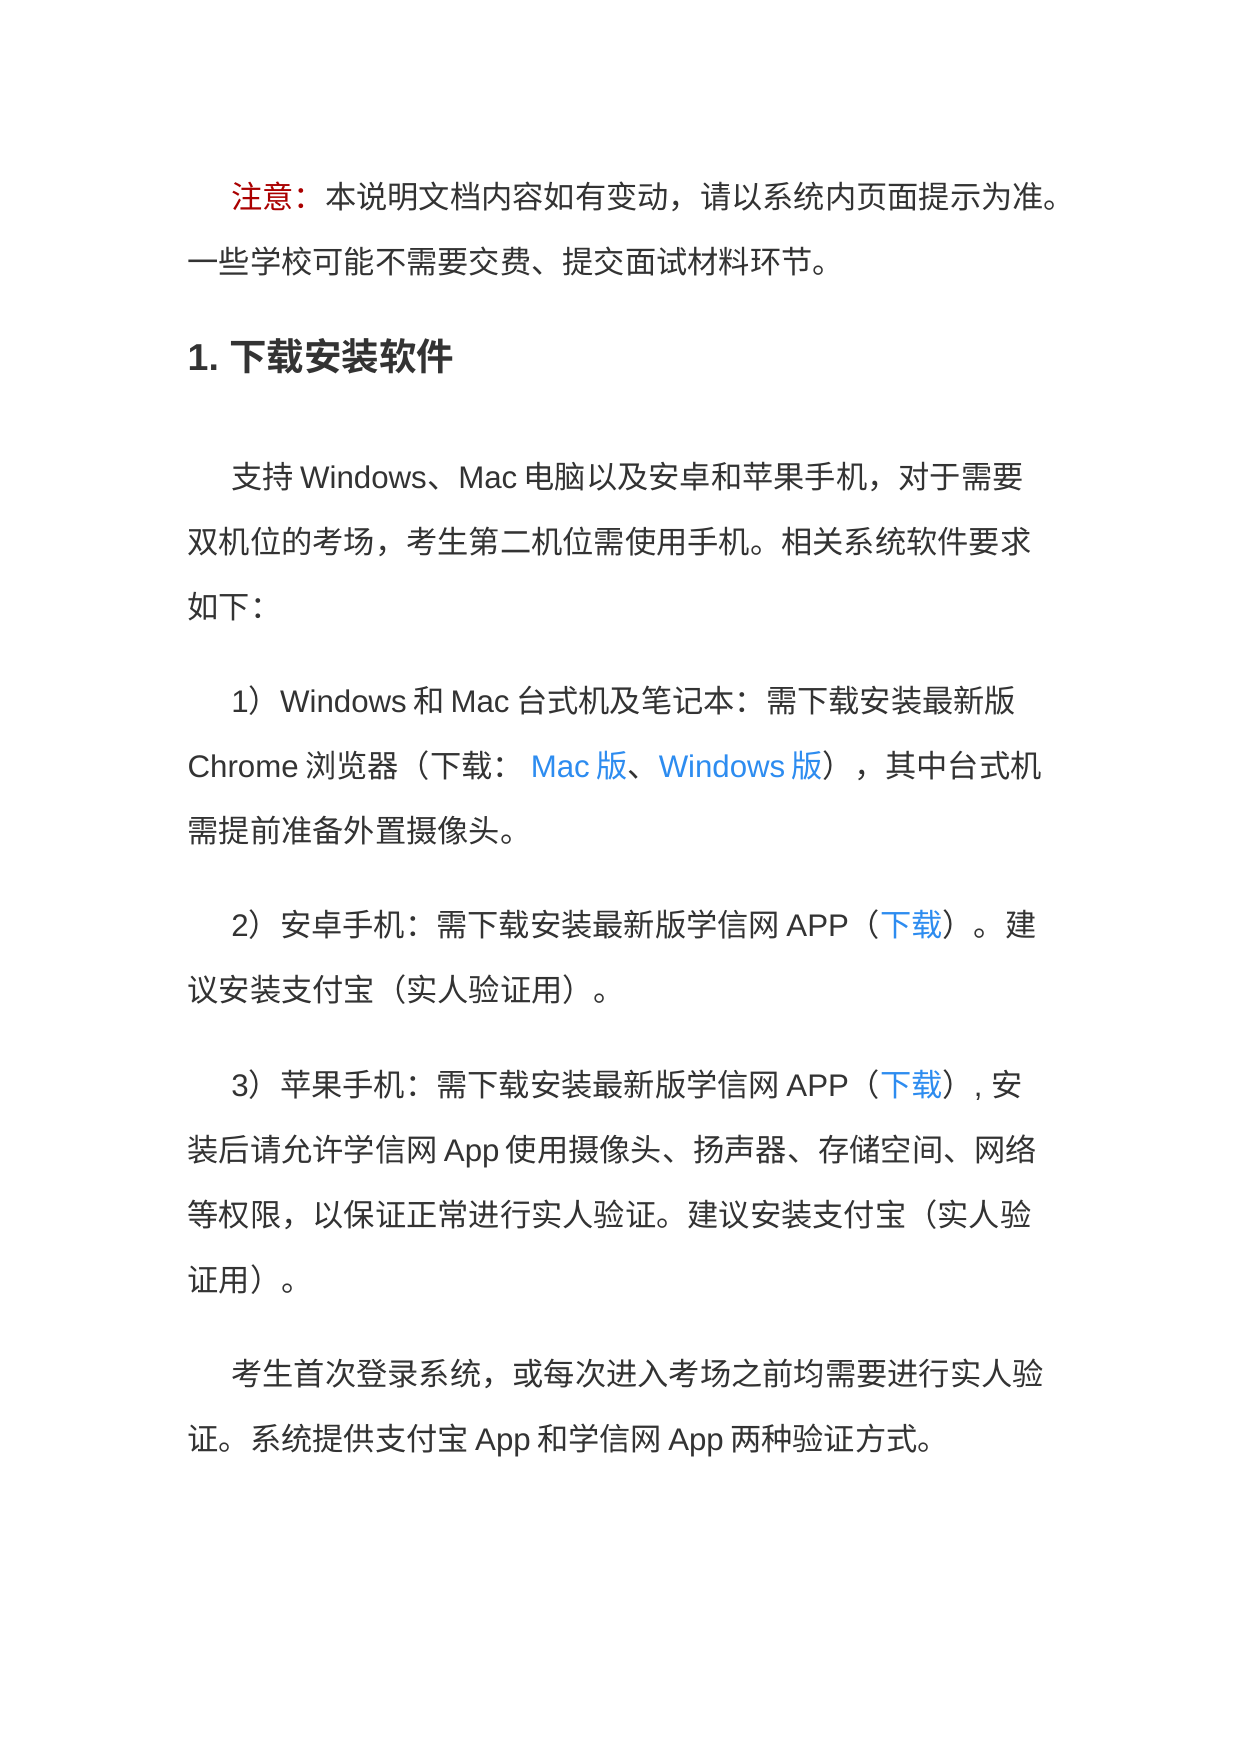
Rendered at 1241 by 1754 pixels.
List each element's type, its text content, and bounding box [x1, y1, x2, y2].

text 1）Windows和Mac台式机及笔记本：需下载安装最新版Chrome浏览器（下载： Mac版、Windows版），其中台式机需提前准备外置摄像头。 [187, 667, 1053, 862]
text 支持Windows、Mac电脑以及安卓和苹果手机，对于需要双机位的考场，考生第二机位需使用手机。相关系统软件要求如下： [187, 442, 1053, 637]
text 考生首次登录系统，或每次进入考场之前均需要进行实人验证。系统提供支付宝App和学信网App两种验证方式。 [187, 1339, 1053, 1469]
text 3）苹果手机：需下载安装最新版学信网APP（下载）, 安装后请允许学信网App使用摄像头、扬声器、存储空间、网络等权限，以保证正常进行实人验证。建议安装支付宝（实人验证用）。 [187, 1050, 1053, 1310]
text 2）安卓手机：需下载安装最新版学信网APP（下载）。建议安装支付宝（实人验证用）。 [187, 891, 1053, 1021]
subtitle 1. 下载安装软件 [187, 321, 1053, 386]
text 注意：本说明文档内容如有变动，请以系统内页面提示为准。一些学校可能不需要交费、提交面试材料环节。 [187, 162, 1053, 292]
